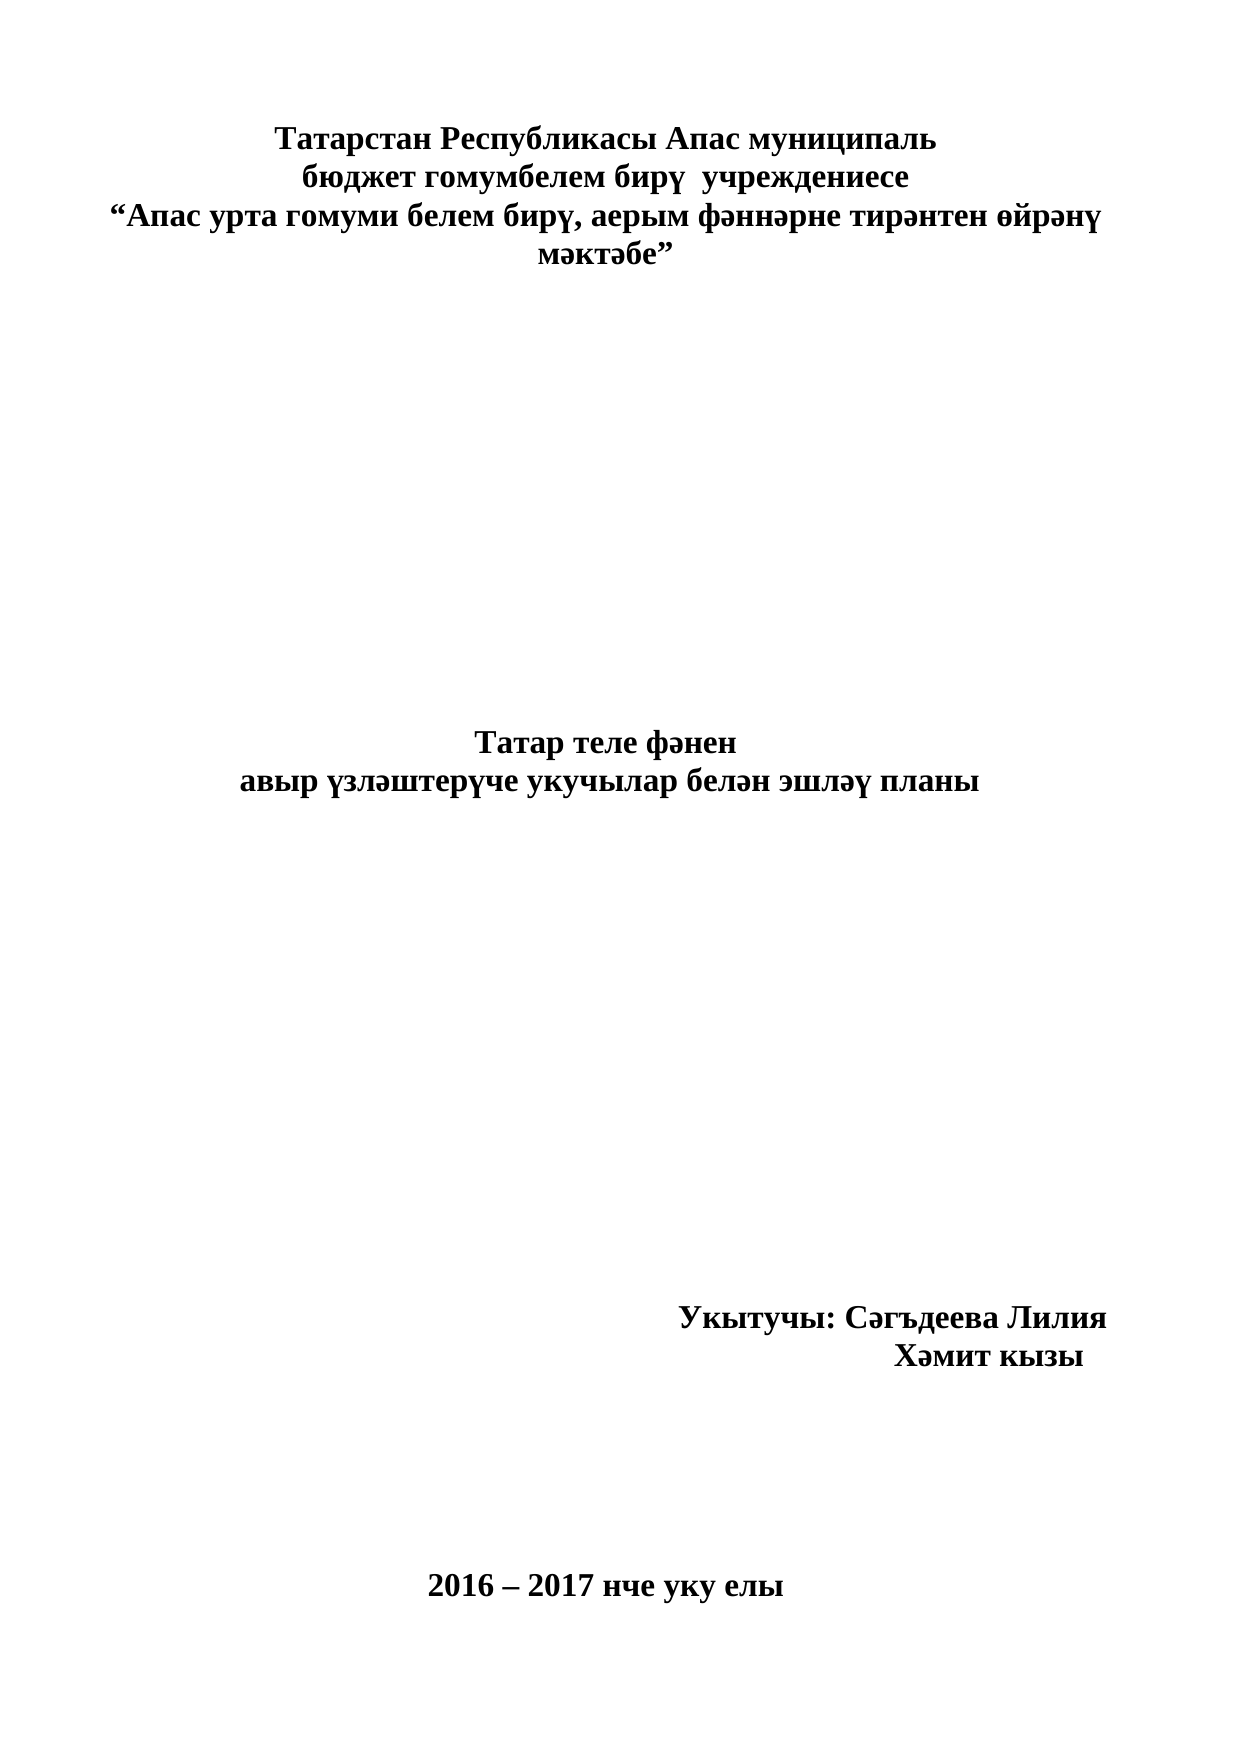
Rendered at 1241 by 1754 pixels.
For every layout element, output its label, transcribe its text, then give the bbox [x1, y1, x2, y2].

text Татарстан Республикасы Апас муниципаль [103, 118, 1107, 156]
text бюджет гомумбелем бирү учреждениесе [103, 156, 1107, 195]
text “Апас урта гомуми белем бирү, аерым фәннәрне тирәнтен өйрәнү мәктәбе” [103, 195, 1107, 271]
text Татар теле фәнен [103, 722, 1107, 760]
text Хәмит кызы [103, 1335, 1107, 1373]
text авыр үзләштерүче укучылар белән эшләү планы [103, 760, 1107, 798]
text 2016 – 2017 нче уку елы [103, 1565, 1107, 1603]
text Укытучы: Сәгъдеева Лилия [103, 1297, 1107, 1335]
